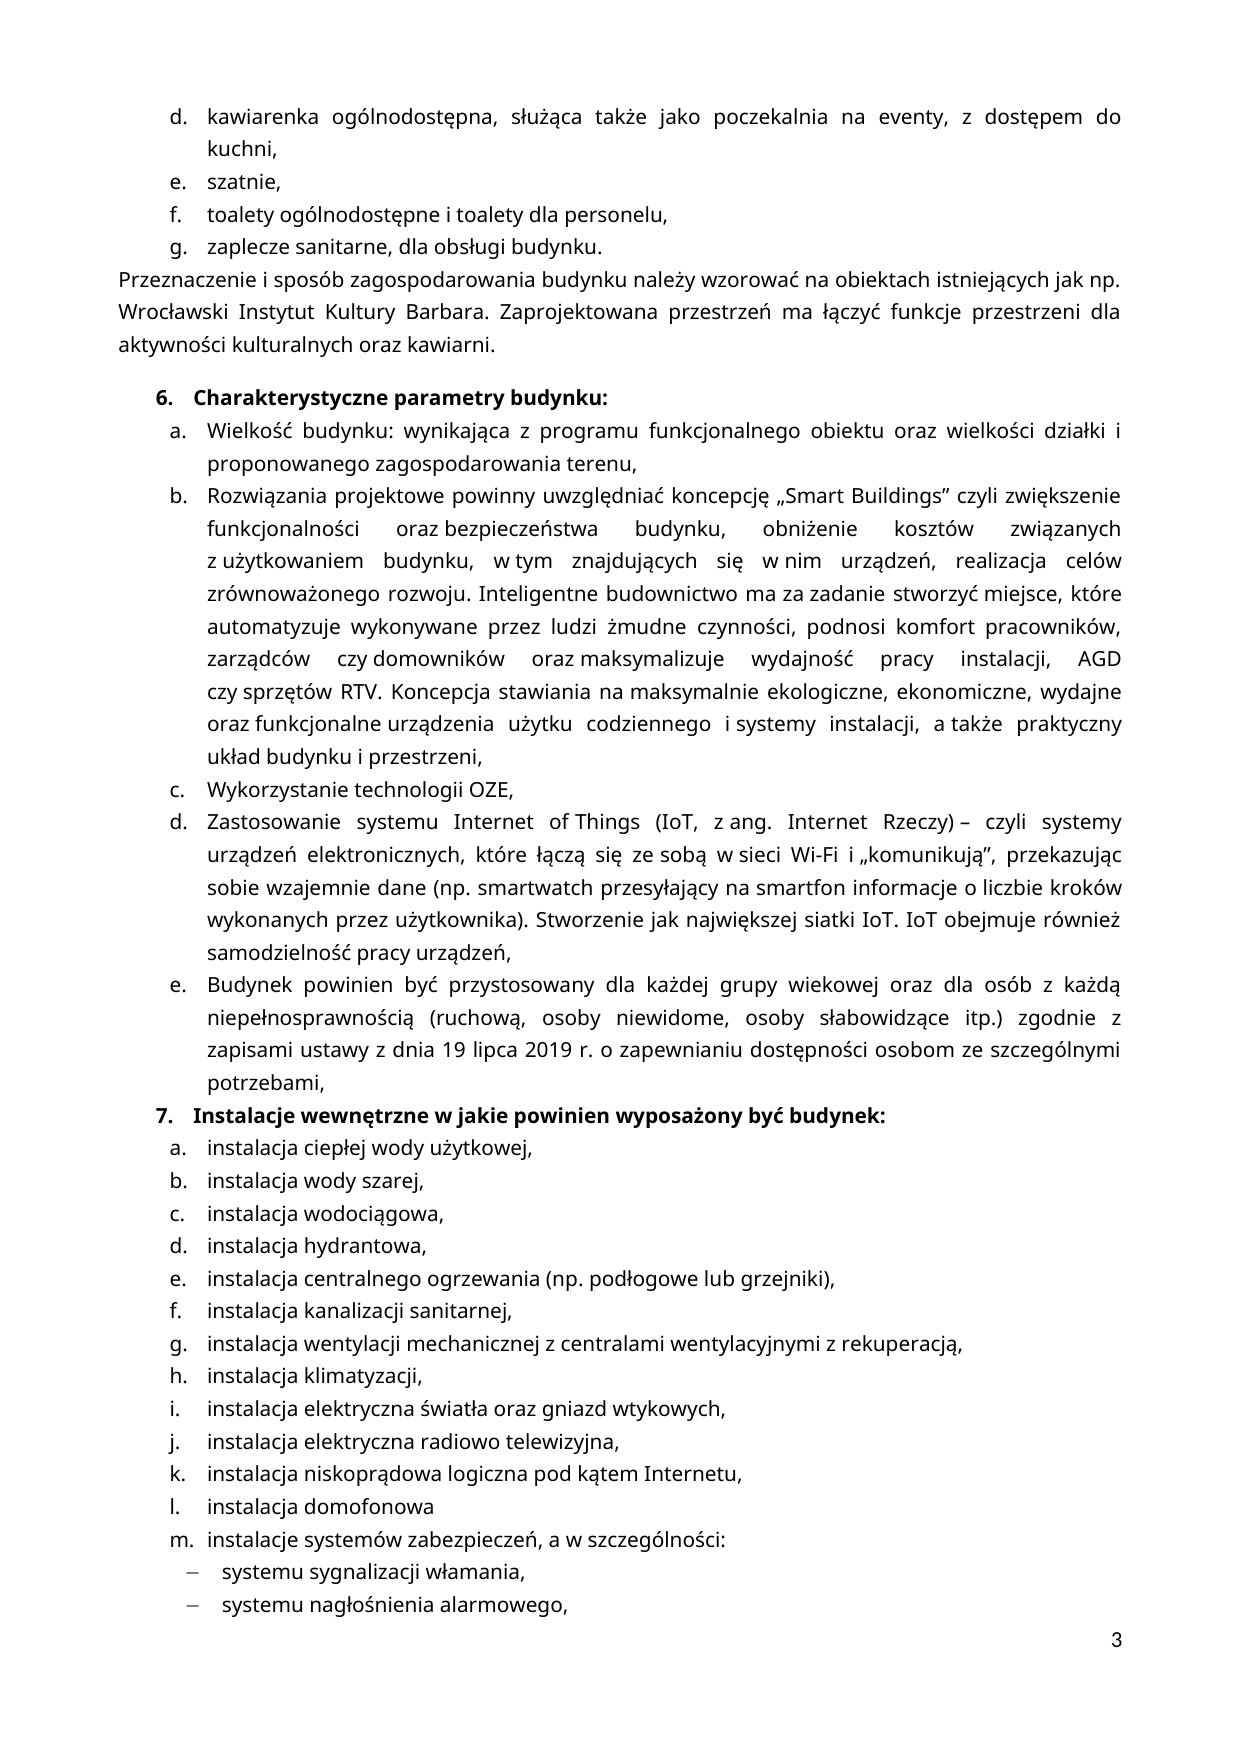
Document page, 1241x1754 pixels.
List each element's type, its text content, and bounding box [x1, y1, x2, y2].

list systemu nagłośnienia alarmowego, [184, 1590, 1122, 1618]
list instalacja kanalizacji sanitarnej, [169, 1296, 1122, 1325]
list instalacja wodociągowa, [169, 1199, 1122, 1227]
text Przeznaczenie i sposób zagospodarowania budynku należy wzorować na obiektach istniejących jak np. Wrocławski Instytut Kultury Barbara. Zaprojektowana przestrzeń ma łączyć funkcje przestrzeni dla aktywności kulturalnych oraz kawiarni. [118, 265, 1122, 358]
list Rozwiązania projektowe powinny uwzględniać koncepcję „Smart Buildings” czyli zwiększenie funkcjonalności oraz bezpieczeństwa budynku, obniżenie kosztów związanych z użytkowaniem budynku, w tym znajdujących się w nim urządzeń, realizacja celów zrównoważonego rozwoju. Inteligentne budownictwo ma za zadanie stworzyć miejsce, które automatyzuje wykonywane przez ludzi żmudne czynności, podnosi komfort pracowników, zarządców czy domowników oraz maksymalizuje wydajność pracy instalacji, AGD czy sprzętów RTV. Koncepcja stawiania na maksymalnie ekologiczne, ekonomiczne, wydajne oraz funkcjonalne urządzenia użytku codziennego i systemy instalacji, a także praktyczny układ budynku i przestrzeni, [169, 481, 1122, 771]
list Charakterystyczne parametry budynku: [156, 383, 1122, 412]
list instalacje systemów zabezpieczeń, a w szczególności: [169, 1525, 1122, 1553]
list instalacja elektryczna radiowo telewizyjna, [169, 1427, 1122, 1455]
list Budynek powinien być przystosowany dla każdej grupy wiekowej oraz dla osób z każdą niepełnosprawnością (ruchową, osoby niewidome, osoby słabowidzące itp.) zgodnie z zapisami ustawy z dnia 19 lipca 2019 r. o zapewnianiu dostępności osobom ze szczególnymi potrzebami, [169, 970, 1122, 1097]
list instalacja wody szarej, [169, 1166, 1122, 1194]
list instalacja hydrantowa, [169, 1231, 1122, 1260]
list instalacja centralnego ogrzewania (np. podłogowe lub grzejniki), [169, 1264, 1122, 1292]
list instalacja elektryczna światła oraz gniazd wtykowych, [169, 1394, 1122, 1423]
list Wielkość budynku: wynikająca z programu funkcjonalnego obiektu oraz wielkości działki i proponowanego zagospodarowania terenu, [169, 416, 1122, 477]
list instalacja ciepłej wody użytkowej, [169, 1133, 1122, 1162]
list instalacja klimatyzacji, [169, 1362, 1122, 1390]
list szatnie, [169, 167, 1122, 196]
list instalacja niskoprądowa logiczna pod kątem Internetu, [169, 1459, 1122, 1488]
list toalety ogólnodostępne i toalety dla personelu, [169, 200, 1122, 228]
list Zastosowanie systemu Internet of Things (IoT, z ang. Internet Rzeczy) – czyli systemy urządzeń elektronicznych, które łączą się ze sobą w sieci Wi-Fi i „komunikują”, przekazując sobie wzajemnie dane (np. smartwatch przesyłający na smartfon informacje o liczbie kroków wykonanych przez użytkownika). Stworzenie jak największej siatki IoT. IoT obejmuje również samodzielność pracy urządzeń, [169, 807, 1122, 966]
list systemu sygnalizacji włamania, [184, 1557, 1122, 1586]
list Wykorzystanie technologii OZE, [169, 775, 1122, 803]
list instalacja wentylacji mechanicznej z centralami wentylacyjnymi z rekuperacją, [169, 1329, 1122, 1357]
list kawiarenka ogólnodostępna, służąca także jako poczekalnia na eventy, z dostępem do kuchni, [169, 102, 1122, 163]
list zaplecze sanitarne, dla obsługi budynku. [169, 232, 1122, 261]
list instalacja domofonowa [169, 1492, 1122, 1521]
list Instalacje wewnętrzne w jakie powinien wyposażony być budynek: [156, 1101, 1122, 1129]
